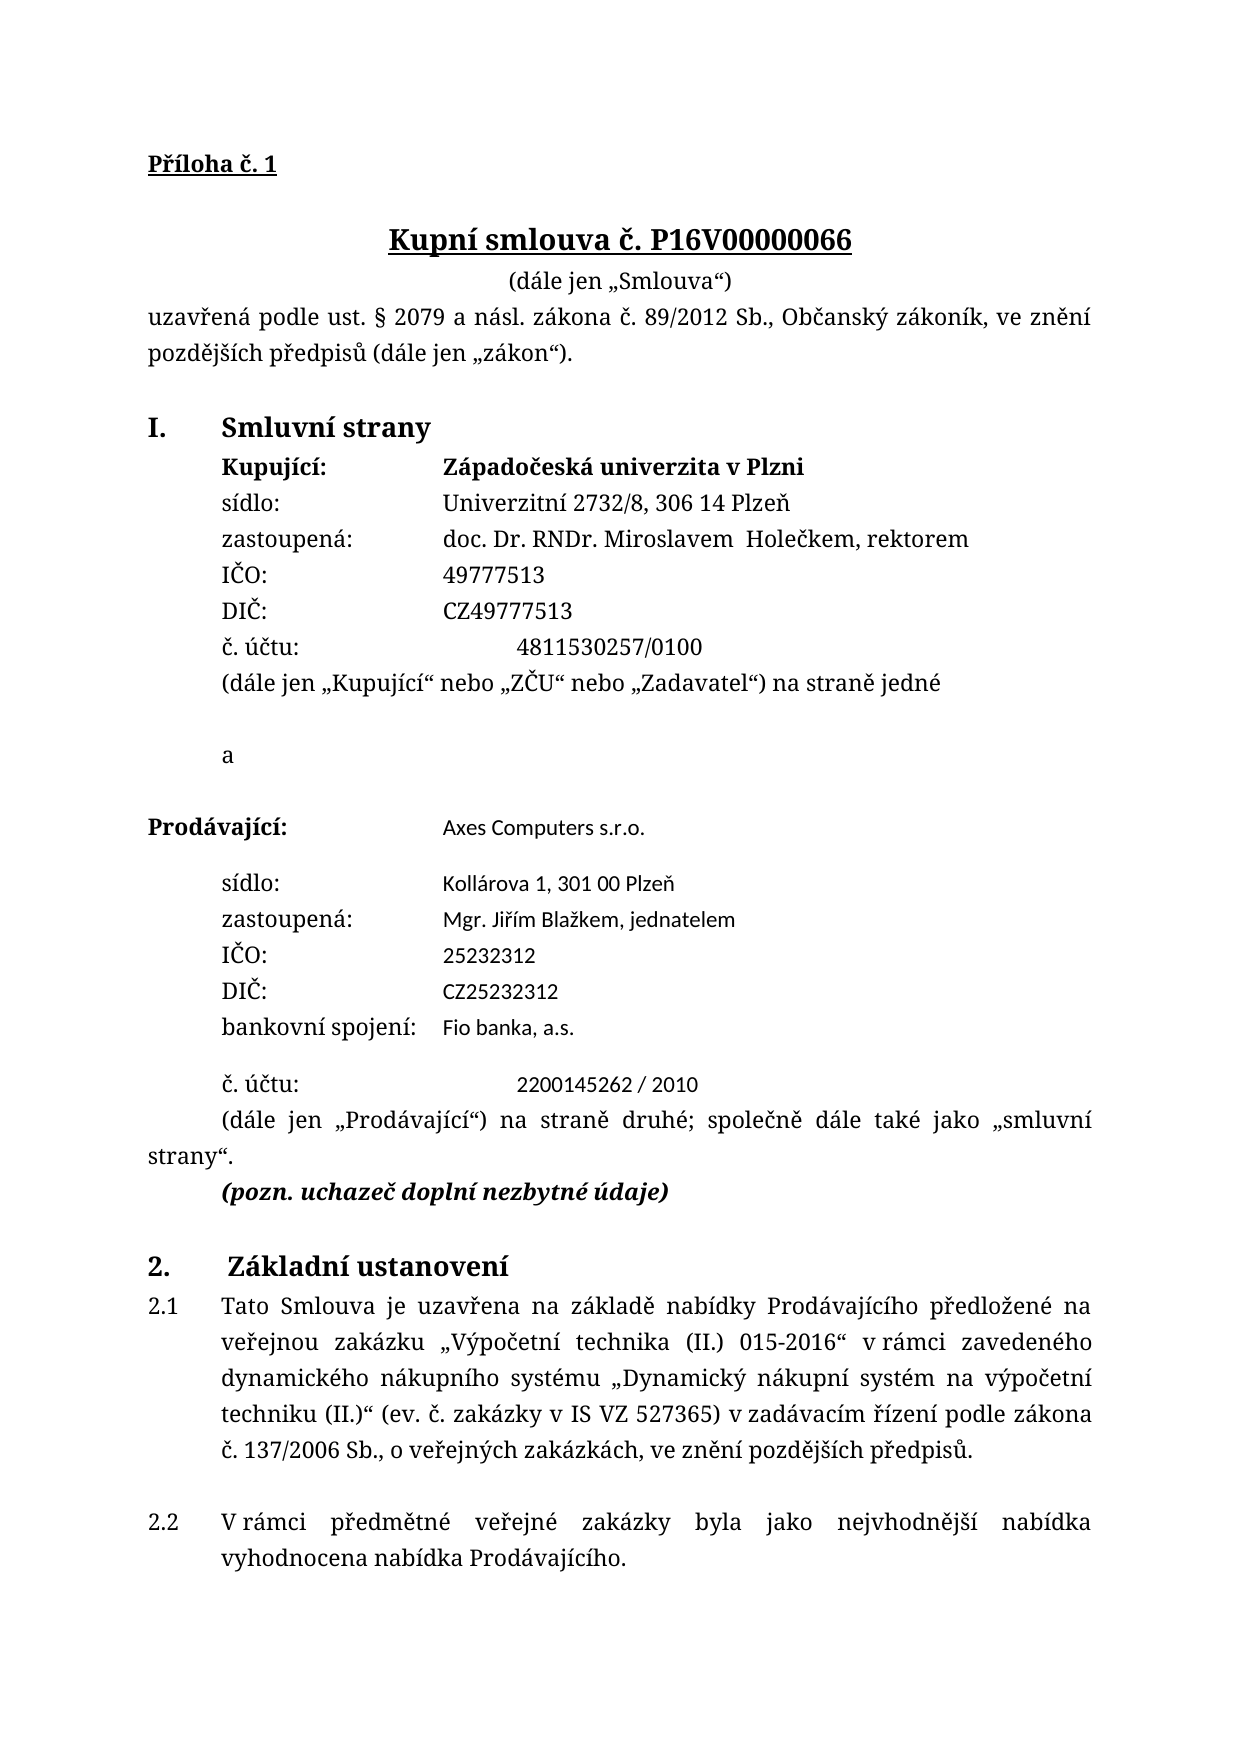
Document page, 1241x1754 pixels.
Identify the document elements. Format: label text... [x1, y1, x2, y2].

text DIČ: CZ49777513 [221, 595, 1093, 626]
text Příloha č. 1 [148, 148, 1093, 179]
text DIČ: CZ25232312 [221, 975, 1093, 1006]
text 2.2 V rámci předmětné veřejné zakázky byla jako nejvhodnější nabídka vyhodnocena nabídka Prodávajícího. [148, 1506, 1093, 1573]
text sídlo: Univerzitní 2732/8, 306 14 Plzeň [221, 487, 1093, 518]
text 2.1 Tato Smlouva je uzavřena na základě nabídky Prodávajícího předložené na veřejnou zakázku „Výpočetní technika (II.) 015-2016“ v rámci zavedeného dynamického nákupního systému „Dynamický nákupní systém na výpočetní techniku (II.)“ (ev. č. zakázky v IS VZ 527365) v zadávacím řízení podle zákona č. 137/2006 Sb., o veřejných zakázkách, ve znění pozdějších předpisů. [148, 1290, 1093, 1465]
text č. účtu: 2200145262 / 2010 [221, 1068, 1093, 1099]
text (dále jen „Prodávající“) na straně druhé; společně dále také jako „smluvní strany“. [148, 1104, 1093, 1171]
text č. účtu: 4811530257/0100 [221, 631, 1093, 662]
text zastoupená: doc. Dr. RNDr. Miroslavem Holečkem, rektorem [221, 523, 1093, 554]
text Kupní smlouva č. P16V00000066 [148, 219, 1093, 259]
text (pozn. uchazeč doplní nezbytné údaje) [148, 1176, 1093, 1207]
text 2. Základní ustanovení [148, 1248, 1093, 1284]
text zastoupená: Mgr. Jiřím Blažkem, jednatelem [221, 903, 1093, 934]
text IČO: 25232312 [221, 939, 1093, 971]
text IČO: 49777513 [221, 559, 1093, 590]
text Prodávající: Axes Computers s.r.o. [148, 811, 1093, 842]
text bankovní spojení: Fio banka, a.s. [148, 1011, 1093, 1042]
text I. Smluvní strany [148, 409, 1093, 446]
text a [221, 739, 1093, 770]
text Kupující: Západočeská univerzita v Plzni [221, 451, 1093, 482]
text sídlo: Kollárova 1, 301 00 Plzeň [221, 867, 1093, 899]
text (dále jen „Kupující“ nebo „ZČU“ nebo „Zadavatel“) na straně jedné [221, 667, 1093, 698]
text uzavřená podle ust. § 2079 a násl. zákona č. 89/2012 Sb., Občanský zákoník, ve znění pozdějších předpisů (dále jen „zákon“). [148, 301, 1093, 368]
text (dále jen „Smlouva“) [148, 265, 1093, 296]
